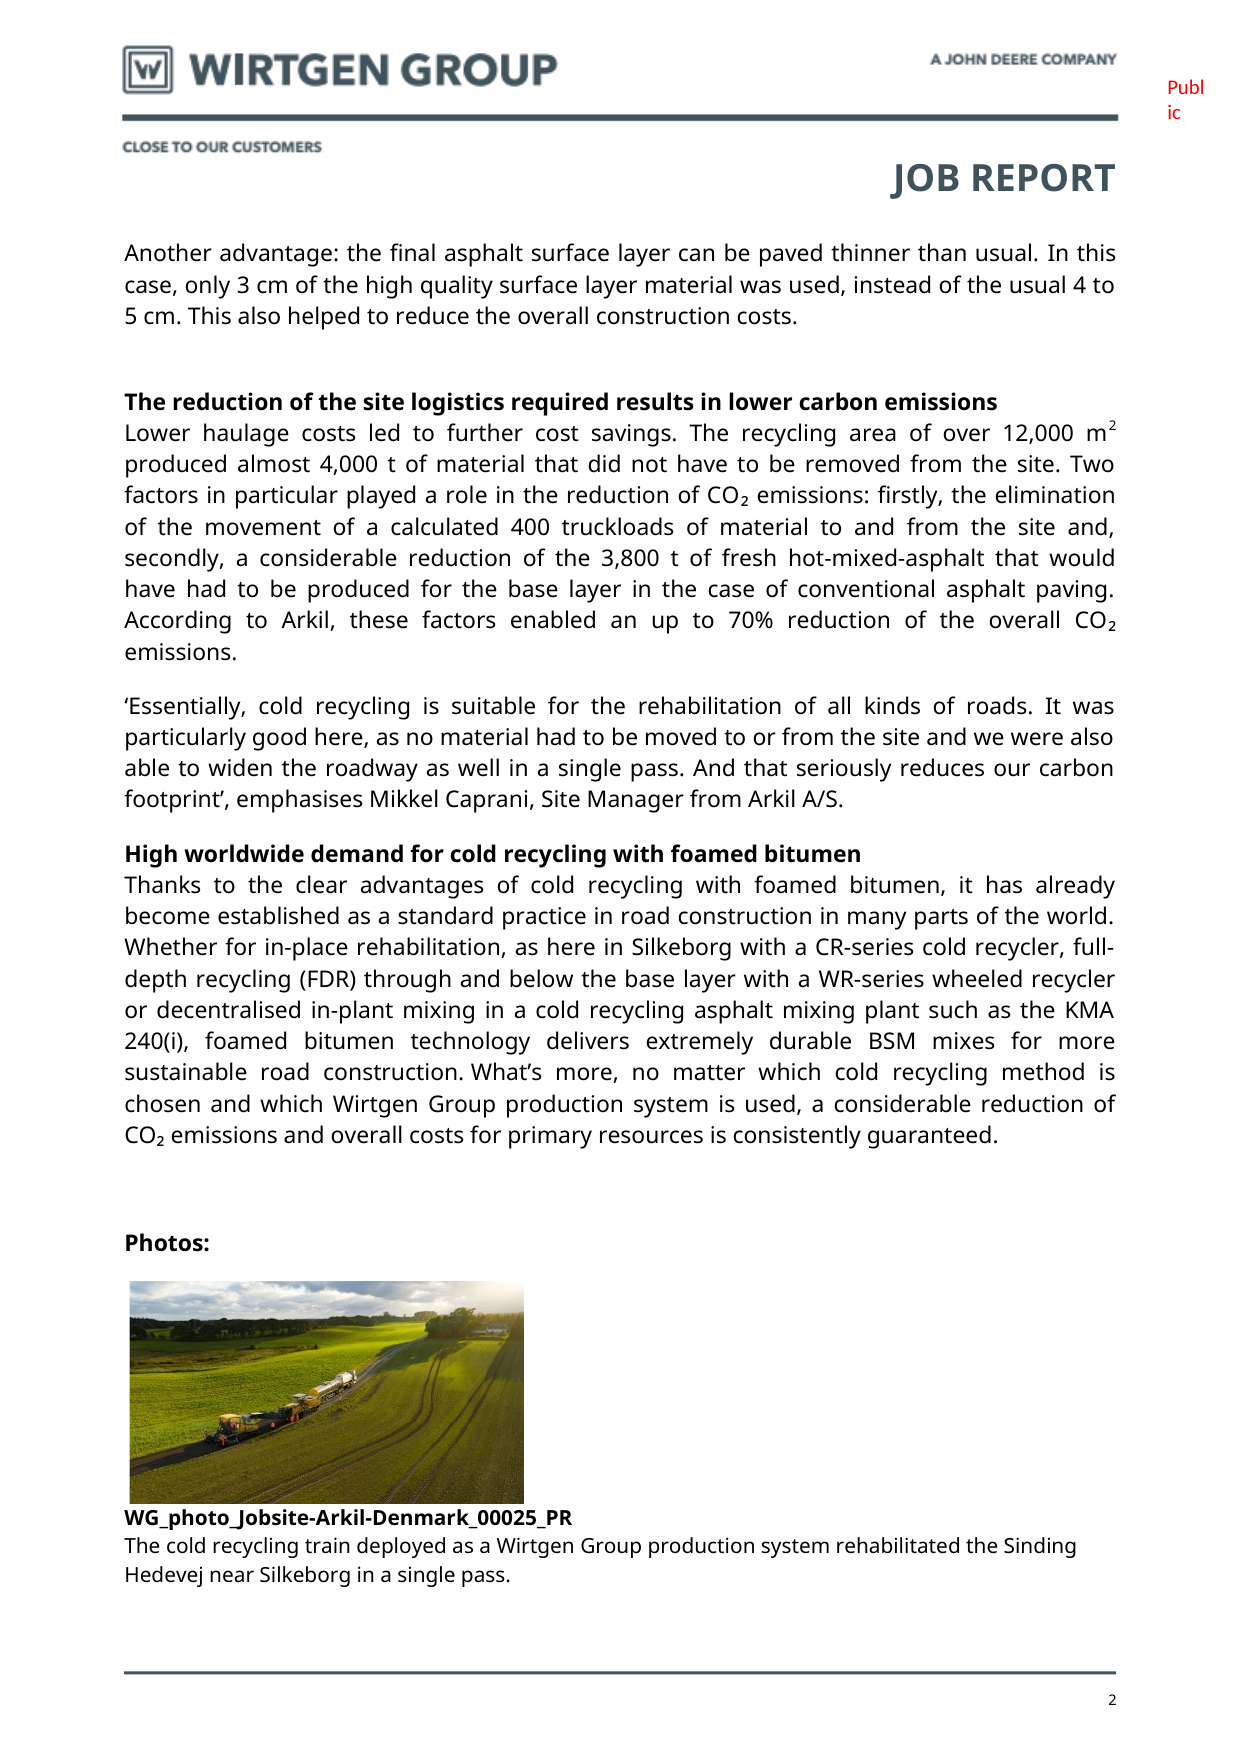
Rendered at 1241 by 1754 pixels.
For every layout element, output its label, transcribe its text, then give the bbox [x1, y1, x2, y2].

text Lower haulage costs led to further cost savings. The recycling area of over 12,000 m2 produced almost 4,000 t of material that did not have to be removed from the site. Two factors in particular played a role in the reduction of CO₂ emissions: firstly, the elimination of the movement of a calculated 400 truckloads of material to and from the site and, secondly, a considerable reduction of the 3,800 t of fresh hot-mixed-asphalt that would have had to be produced for the base layer in the case of conventional asphalt paving. According to Arkil, these factors enabled an up to 70% reduction of the overall CO₂ emissions. [124, 417, 1116, 667]
text The reduction of the site logistics required results in lower carbon emissions [124, 386, 1116, 417]
text Another advantage: the final asphalt surface layer can be paved thinner than usual. In this case, only 3 cm of the high quality surface layer material was used, instead of the usual 4 to 5 cm. This also helped to reduce the overall construction costs. [124, 236, 1116, 269]
picture [129, 1281, 524, 1504]
text Thanks to the clear advantages of cold recycling with foamed bitumen, it has already become established as a standard practice in road construction in many parts of the world. Whether for in-place rehabilitation, as here in Silkeborg with a CR-series cold recycler, full-depth recycling (FDR) through and below the base layer with a WR-series wheeled recycler or decentralised in-plant mixing in a cold recycling asphalt mixing plant such as the KMA 240(i), foamed bitumen technology delivers extremely durable BSM mixes for more sustainable road construction. What’s more, no matter which cold recycling method is chosen and which Wirtgen Group production system is used, a considerable reduction of CO₂ emissions and overall costs for primary resources is consistently guaranteed. [124, 869, 1116, 1150]
text The cold recycling train deployed as a Wirtgen Group production system rehabilitated the Sinding Hedevej near Silkeborg in a single pass. [124, 1532, 1116, 1617]
text ‘Essentially, cold recycling is suitable for the rehabilitation of all kinds of roads. It was particularly good here, as no material had to be moved to or from the site and we were also able to widen the roadway as well in a single pass. And that seriously reduces our carbon footprint’, emphasises Mikkel Caprani, Site Manager from Arkil A/S. [124, 690, 1116, 815]
text Another advantage: the final asphalt surface layer can be paved thinner than usual. In this case, only 3 cm of the high quality surface layer material was used, instead of the usual 4 to 5 cm. This also helped to reduce the overall construction costs. [517, 300, 1116, 331]
text High worldwide demand for cold recycling with foamed bitumen [124, 838, 1116, 869]
text Photos: [124, 1227, 1116, 1258]
